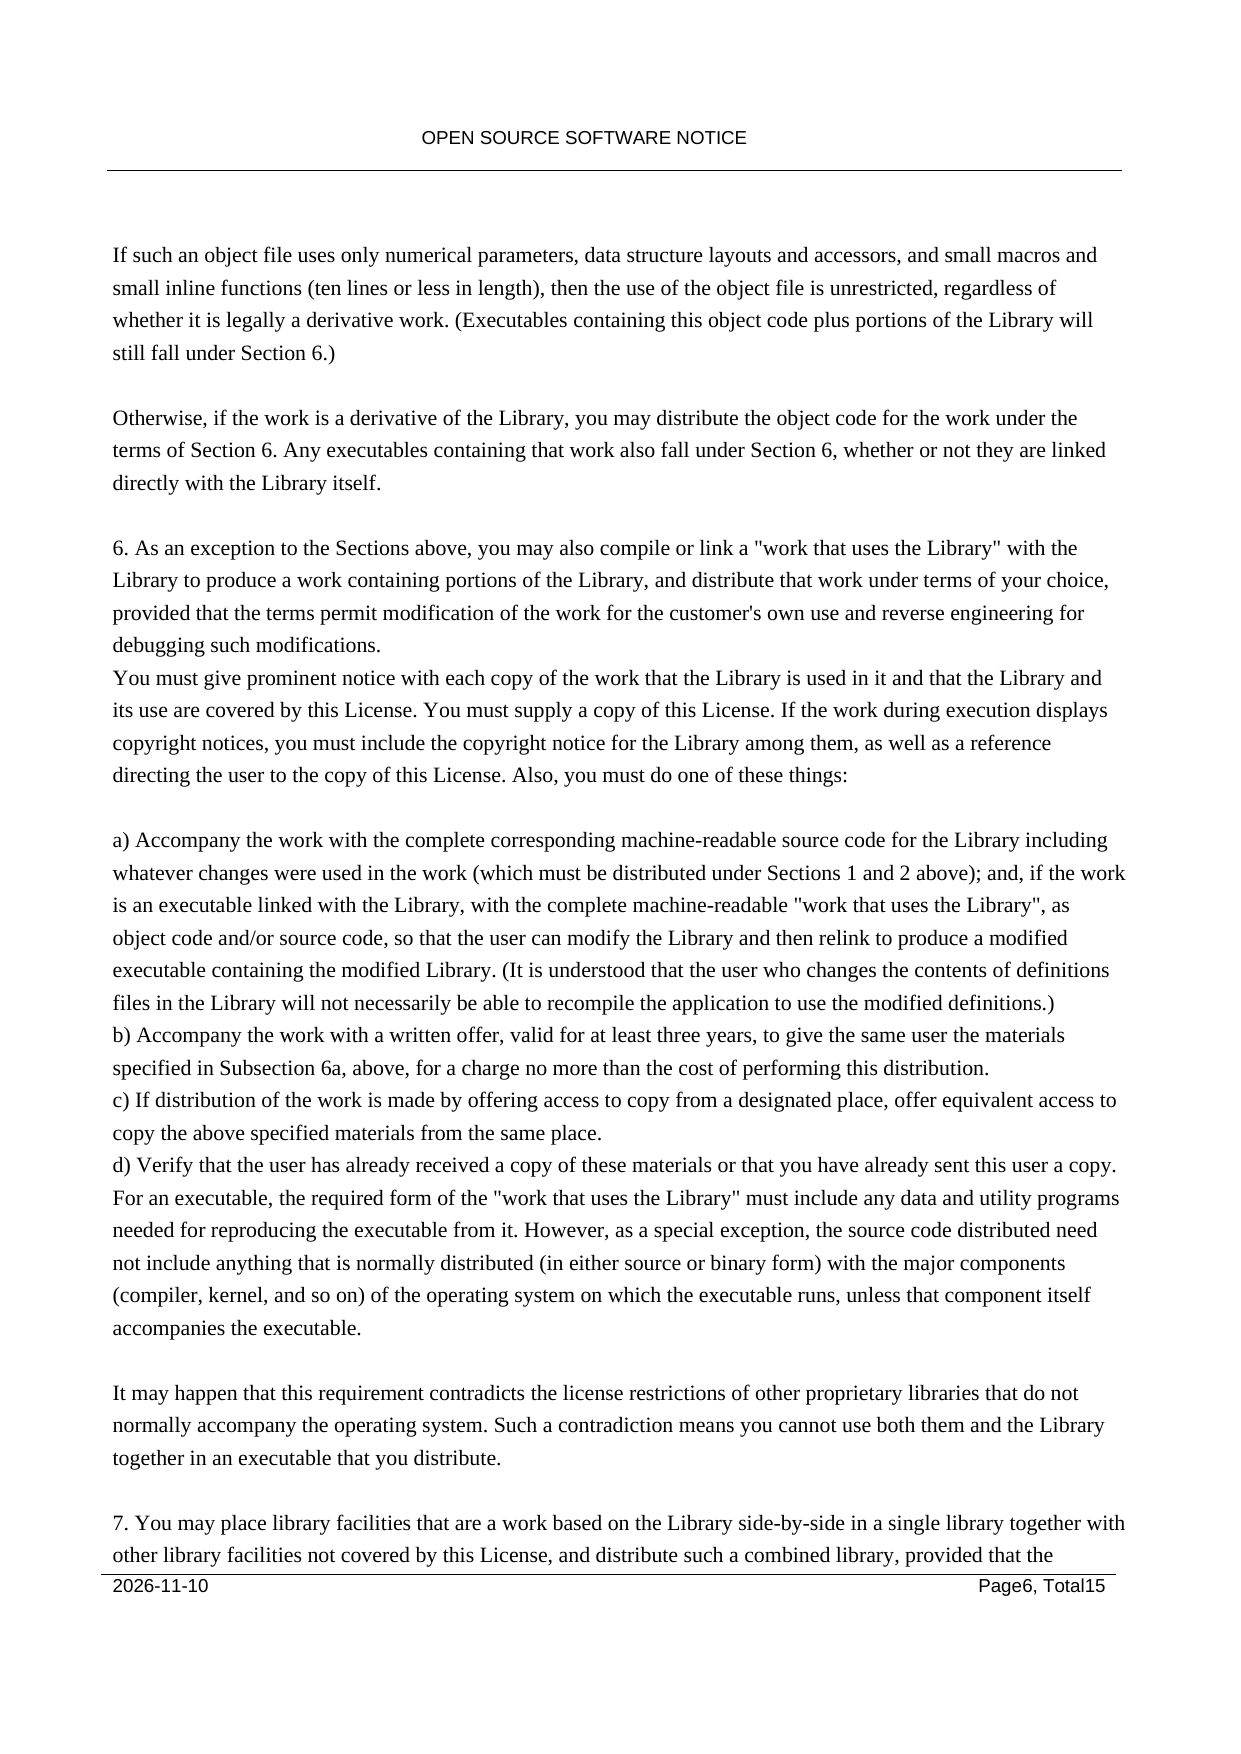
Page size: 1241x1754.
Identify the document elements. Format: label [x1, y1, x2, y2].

text [112, 206, 1128, 1571]
